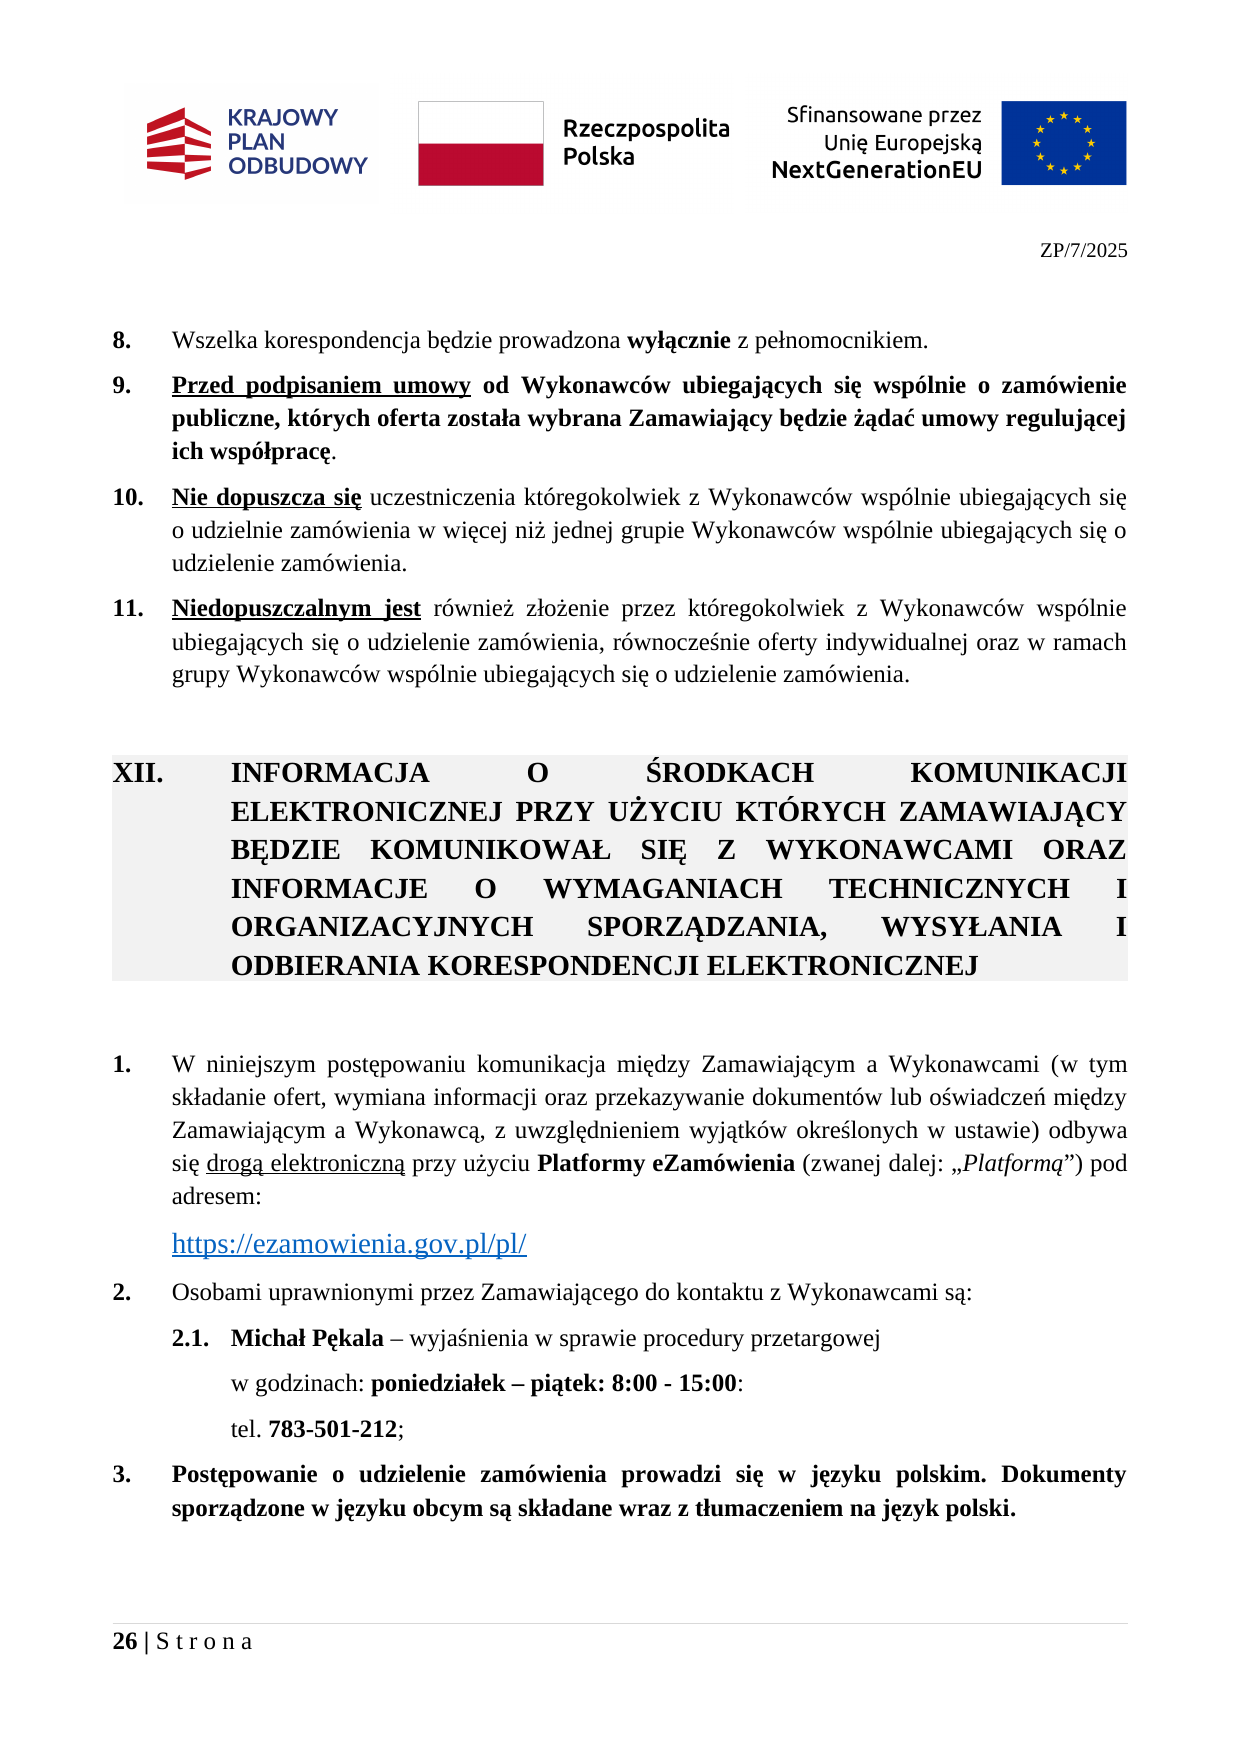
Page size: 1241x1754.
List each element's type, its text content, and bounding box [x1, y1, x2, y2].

list Przed podpisaniem umowy od Wykonawców ubiegających się wspólnie o zamówienie publiczne, których oferta została wybrana Zamawiający będzie żądać umowy regulującej ich współpracę. [112, 370, 1128, 465]
list Michał Pękala – wyjaśnienia w sprawie procedury przetargowej [172, 1323, 1128, 1352]
list Osobami uprawnionymi przez Zamawiającego do kontaktu z Wykonawcami są: [112, 1277, 1128, 1306]
list Wszelka korespondencja będzie prowadzona wyłącznie z pełnomocnikiem. [112, 325, 1128, 354]
subtitle INFORMACJA O ŚRODKACH KOMUNIKACJI ELEKTRONICZNEJ PRZY UŻYCIU KTÓRYCH ZAMAWIAJĄCY BĘDZIE KOMUNIKOWAŁ SIĘ Z WYKONAWCAMI ORAZ INFORMACJE O WYMAGANIACH TECHNICZNYCH I ORGANIZACYJNYCH SPORZĄDZANIA, WYSYŁANIA I ODBIERANIA KORESPONDENCJI ELEKTRONICZNEJ [112, 755, 1128, 981]
list Postępowanie o udzielenie zamówienia prowadzi się w języku polskim. Dokumenty sporządzone w języku obcym są składane wraz z tłumaczeniem na język polski. [112, 1459, 1128, 1521]
text w godzinach: poniedziałek – piątek: 8:00 - 15:00: [231, 1368, 1128, 1397]
text https://ezamowienia.gov.pl/pl/ [172, 1226, 1128, 1260]
text tel. 783-501-212; [231, 1414, 1128, 1443]
list Nie dopuszcza się uczestniczenia któregokolwiek z Wykonawców wspólnie ubiegających się o udzielnie zamówienia w więcej niż jednej grupie Wykonawców wspólnie ubiegających się o udzielenie zamówienia. [112, 482, 1128, 577]
list W niniejszym postępowaniu komunikacja między Zamawiającym a Wykonawcami (w tym składanie ofert, wymiana informacji oraz przekazywanie dokumentów lub oświadczeń między Zamawiającym a Wykonawcą, z uwzględnieniem wyjątków określonych w ustawie) odbywa się drogą elektroniczną przy użyciu Platformy eZamówienia (zwanej dalej: „Platformą”) pod adresem: [112, 1049, 1128, 1210]
list Niedopuszczalnym jest również złożenie przez któregokolwiek z Wykonawców wspólnie ubiegających się o udzielenie zamówienia, równocześnie oferty indywidualnej oraz w ramach grupy Wykonawców wspólnie ubiegających się o udzielenie zamówienia. [112, 593, 1128, 688]
